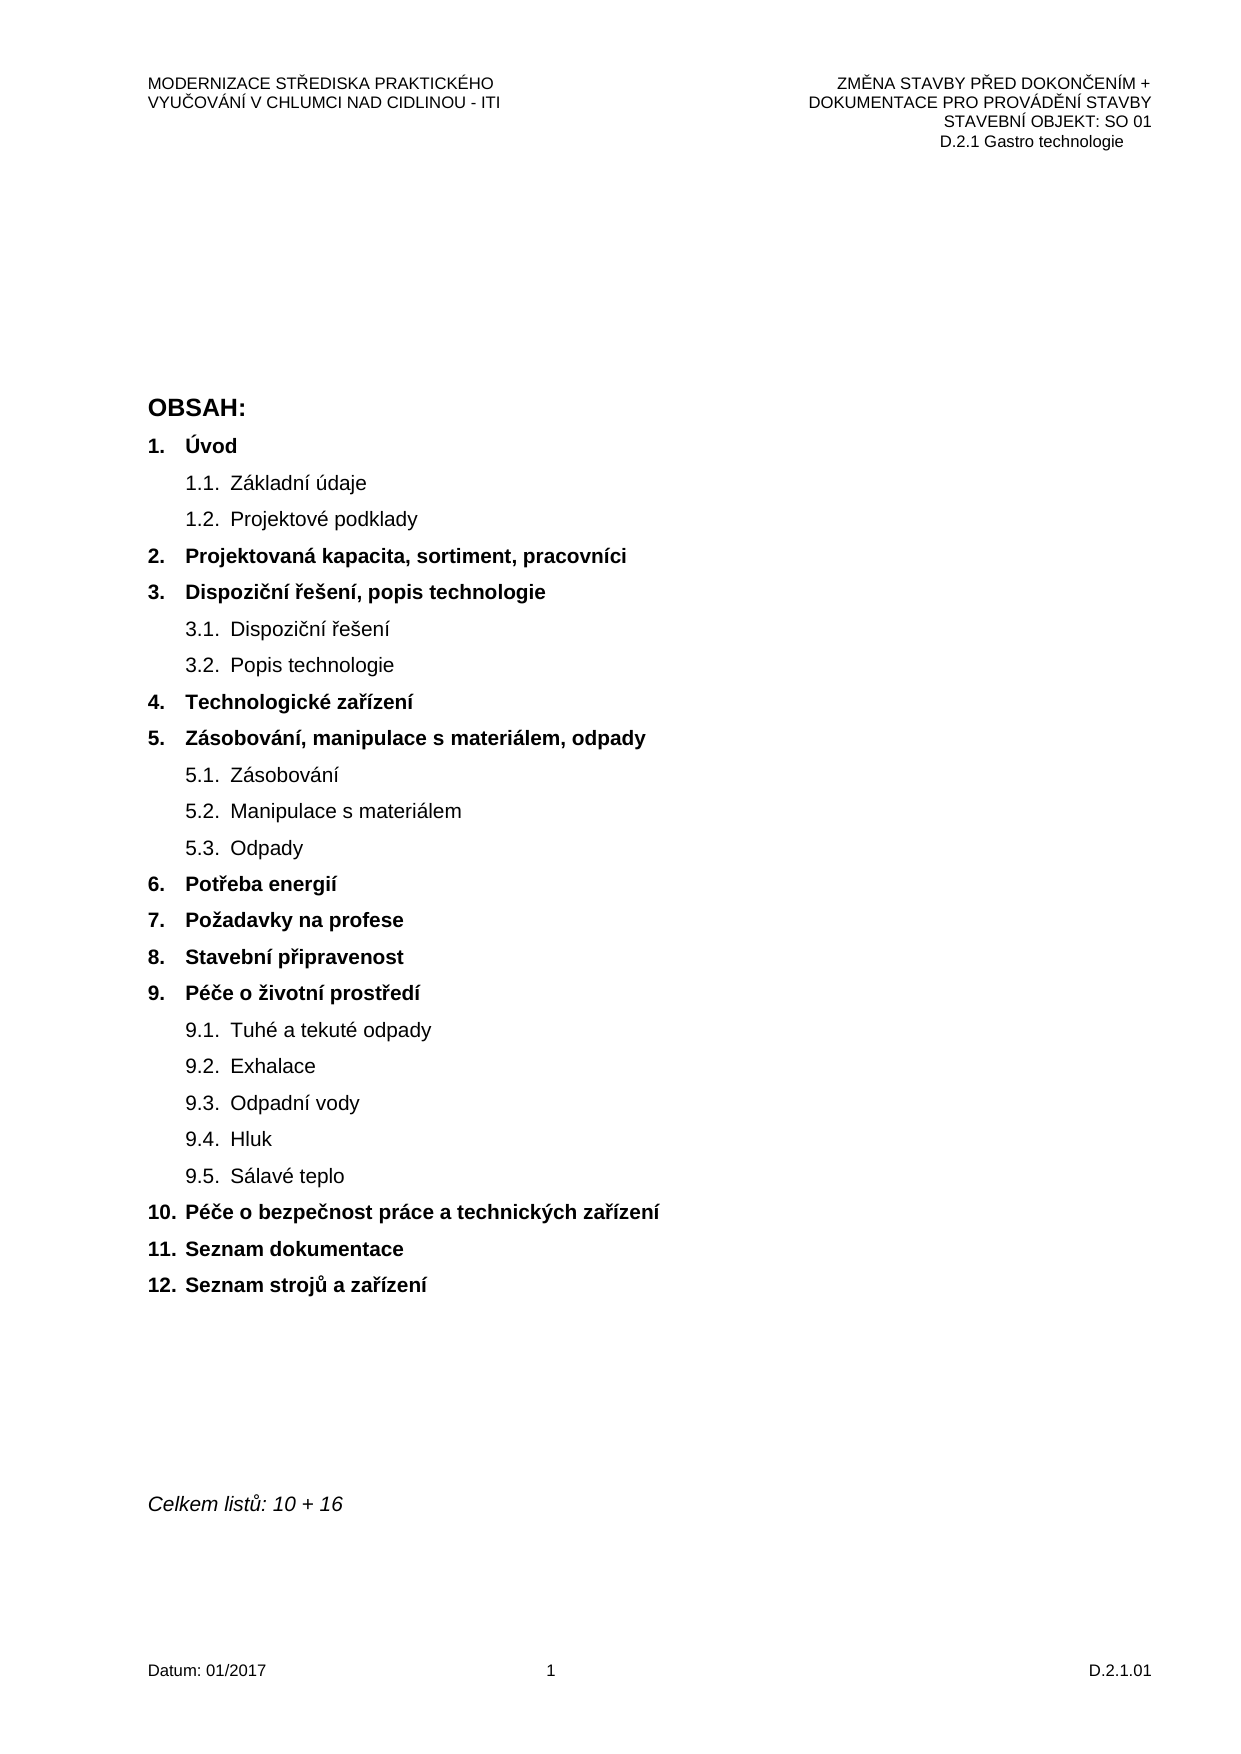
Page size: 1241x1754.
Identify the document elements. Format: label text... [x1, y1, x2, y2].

list Odpady [185, 835, 1152, 859]
list Dispoziční řešení, popis technologie [148, 580, 1152, 604]
list Péče o bezpečnost práce a technických zařízení [148, 1200, 1152, 1224]
text OBSAH: [148, 393, 1152, 422]
list Požadavky na profese [148, 908, 1152, 932]
list Zásobování, manipulace s materiálem, odpady [148, 726, 1152, 750]
list Potřeba energií [148, 872, 1152, 896]
list Úvod [148, 434, 1152, 458]
list Seznam dokumentace [148, 1236, 1152, 1260]
list Hluk [185, 1127, 1152, 1151]
list Popis technologie [185, 653, 1152, 677]
list Odpadní vody [185, 1091, 1152, 1114]
list Manipulace s materiálem [185, 799, 1152, 823]
list Seznam strojů a zařízení [148, 1273, 1152, 1297]
list Tuhé a tekuté odpady [185, 1018, 1152, 1042]
list Exhalace [185, 1054, 1152, 1078]
list Projektové podklady [185, 507, 1152, 531]
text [148, 1492, 1152, 1516]
list Stavební připravenost [148, 945, 1152, 969]
list Projektovaná kapacita, sortiment, pracovníci [148, 544, 1152, 568]
list Základní údaje [185, 471, 1152, 495]
list Technologické zařízení [148, 689, 1152, 713]
list Sálavé teplo [185, 1163, 1152, 1187]
list Péče o životní prostředí [148, 981, 1152, 1005]
list Zásobování [185, 762, 1152, 786]
list Dispoziční řešení [185, 617, 1152, 641]
